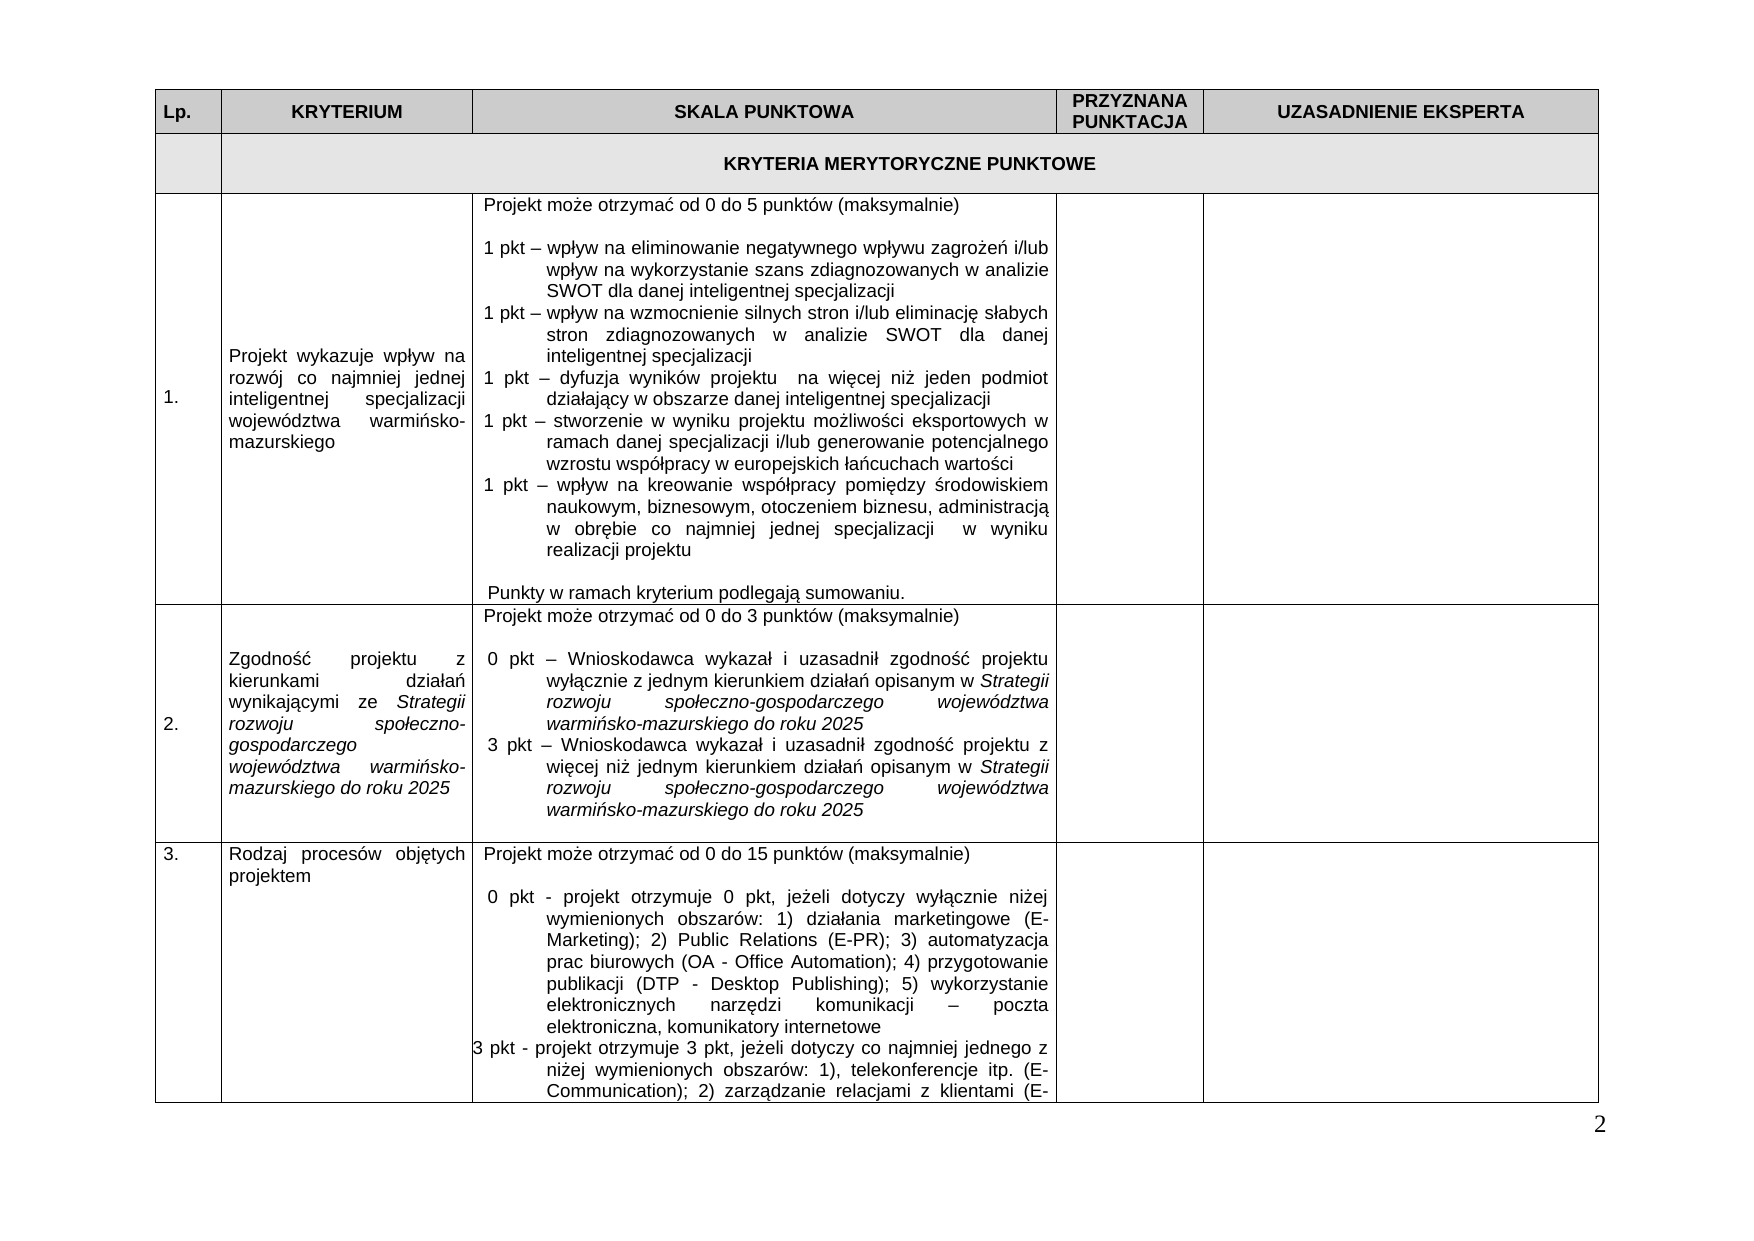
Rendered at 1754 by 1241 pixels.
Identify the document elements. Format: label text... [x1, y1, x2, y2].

table_cell [1204, 605, 1598, 842]
table_header KRYTERIUM [222, 90, 472, 133]
table_cell Projekt może otrzymać od 0 do 5 punktów (maksymalnie) 1 pkt – wpływ na eliminowanie negatywnego wpływu zagrożeń i/lub wpływ na wykorzystanie szans zdiagnozowanych w analizie SWOT dla danej inteligentnej specjalizacji 1 pkt – wpływ na wzmocnienie silnych stron i/lub eliminację słabych stron zdiagnozowanych w analizie SWOT dla danej inteligentnej specjalizacji 1 pkt – dyfuzja wyników projektu na więcej niż jeden podmiot działający w obszarze danej inteligentnej specjalizacji 1 pkt – stworzenie w wyniku projektu możliwości eksportowych w ramach danej specjalizacji i/lub generowanie potencjalnego wzrostu współpracy w europejskich łańcuchach wartości 1 pkt – wpływ na kreowanie współpracy pomiędzy środowiskiem naukowym, biznesowym, otoczeniem biznesu, administracją w obrębie co najmniej jednej specjalizacji w wyniku realizacji projektu Punkty w ramach kryterium podlegają sumowaniu. [473, 194, 1056, 604]
table_cell Zgodność projektu z kierunkami działań wynikającymi ze Strategii rozwoju społeczno-gospodarczego województwa warmińsko-mazurskiego do roku 2025 [222, 605, 472, 842]
table_header Lp. [156, 90, 221, 133]
table_cell [1057, 605, 1203, 842]
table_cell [222, 843, 472, 1102]
table_cell Projekt może otrzymać od 0 do 3 punktów (maksymalnie) 0 pkt – Wnioskodawca wykazał i uzasadnił zgodność projektu wyłącznie z jednym kierunkiem działań opisanym w Strategii rozwoju społeczno-gospodarczego województwa warmińsko-mazurskiego do roku 2025 3 pkt – Wnioskodawca wykazał i uzasadnił zgodność projektu z więcej niż jednym kierunkiem działań opisanym w Strategii rozwoju społeczno-gospodarczego województwa warmińsko-mazurskiego do roku 2025 [473, 605, 1056, 842]
table_header SKALA PUNKTOWA [473, 90, 1056, 133]
table_header UZASADNIENIE EKSPERTA [1204, 90, 1598, 133]
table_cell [473, 843, 1056, 1102]
table_cell KRYTERIA MERYTORYCZNE PUNKTOWE [222, 134, 1598, 193]
table_header PRZYZNANA PUNKTACJA [1057, 90, 1203, 133]
table_cell 2. [156, 605, 221, 842]
table_cell [1057, 843, 1203, 1102]
table_cell 3. [156, 843, 221, 1102]
table_cell [1204, 843, 1598, 1102]
table_cell [156, 134, 221, 193]
table_cell Projekt wykazuje wpływ na rozwój co najmniej jednej inteligentnej specjalizacji województwa warmińsko-mazurskiego [222, 194, 472, 604]
table_cell [1057, 194, 1203, 604]
table_cell [1204, 194, 1598, 604]
table_cell 1. [156, 194, 221, 604]
